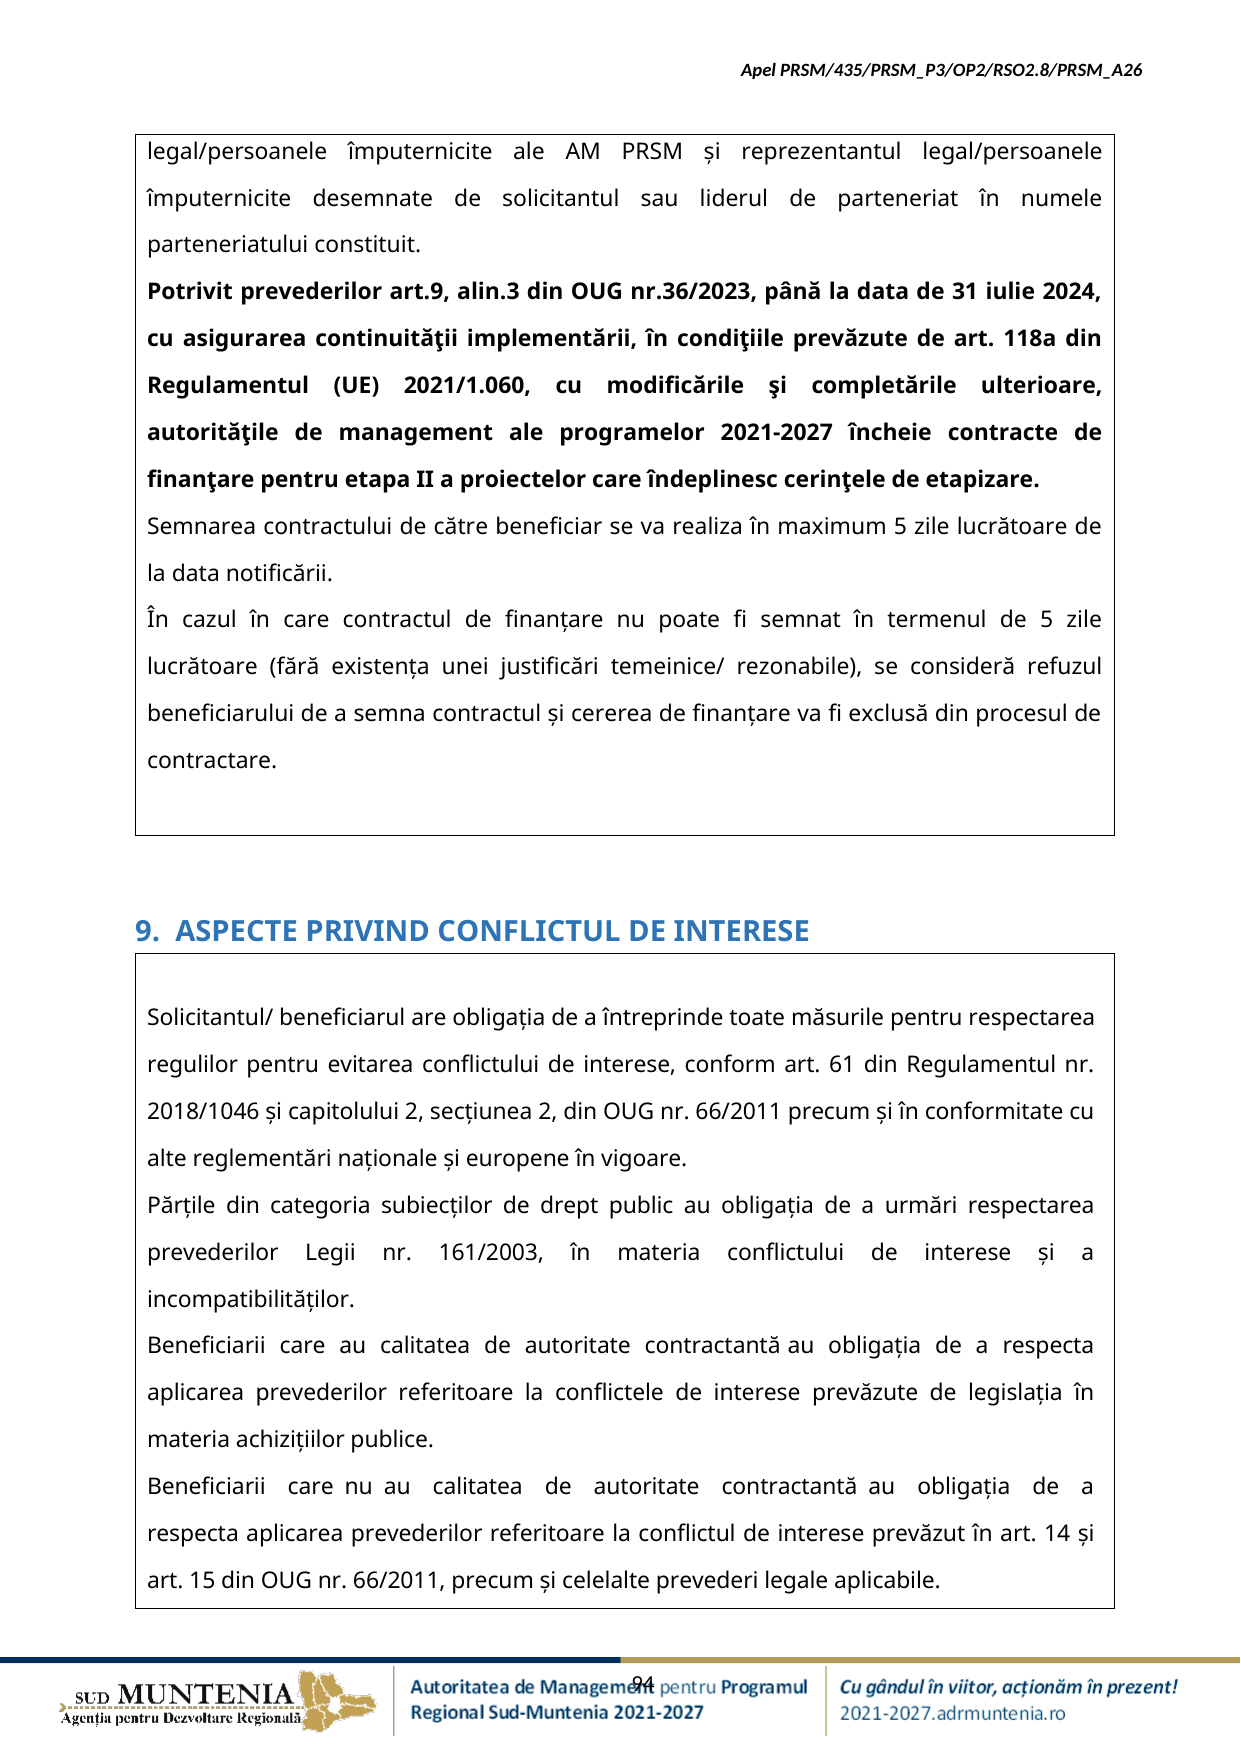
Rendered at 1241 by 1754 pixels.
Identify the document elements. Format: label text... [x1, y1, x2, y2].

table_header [136, 135, 1114, 835]
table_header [136, 954, 1114, 1608]
subtitle 9. ASPECTE PRIVIND CONFLICTUL DE INTERESE [135, 911, 1150, 950]
picture [0, 1657, 1241, 1737]
